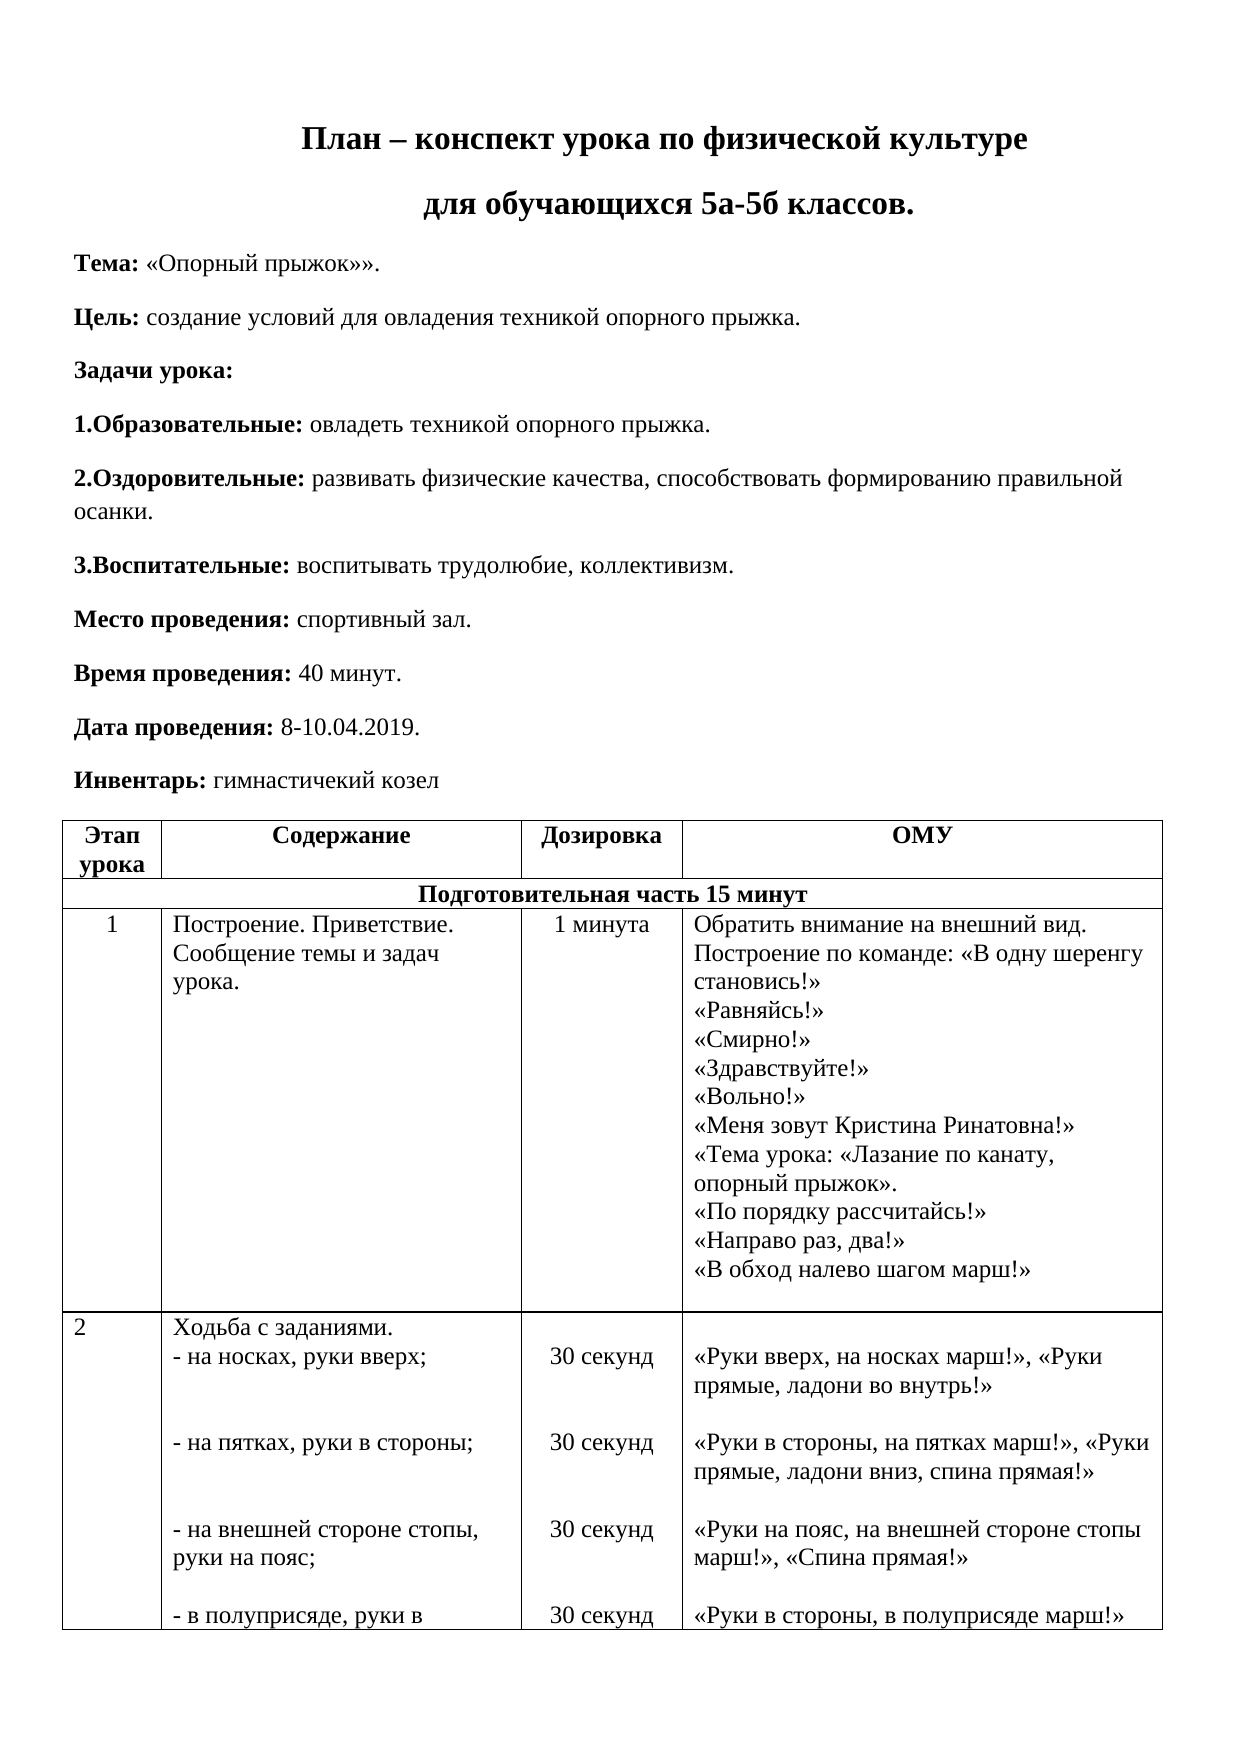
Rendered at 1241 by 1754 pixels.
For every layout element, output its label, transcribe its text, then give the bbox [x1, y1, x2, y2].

table_cell 1 минута [522, 909, 682, 1311]
table_cell 2 [63, 1313, 161, 1629]
table_cell 1 [63, 909, 161, 1311]
text Задачи урока: [74, 356, 1152, 384]
text Инвентарь: гимнастичекий козел [74, 766, 1152, 794]
text План – конспект урока по физической культуре [177, 118, 1152, 156]
table_header ОМУ [683, 821, 1162, 878]
text Время проведения: 40 минут. [74, 658, 1152, 687]
table_cell Обратить внимание на внешний вид. Построение по команде: «В одну шеренгу становись!» «Равняйсь!» «Смирно!» «Здравствуйте!» «Вольно!» «Меня зовут Кристина Ринатовна!» «Тема урока: «Лазание по канату, опорный прыжок». «По порядку рассчитайсь!» «Направо раз, два!» «В обход налево шагом марш!» [683, 909, 1162, 1311]
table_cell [522, 1313, 682, 1629]
table_cell Построение. Приветствие. Сообщение темы и задач урока. [162, 909, 521, 1311]
text Тема: «Опорный прыжок»». [74, 248, 1152, 277]
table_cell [162, 1313, 521, 1629]
text Место проведения: спортивный зал. [74, 604, 1152, 633]
text 1.Образовательные: овладеть техникой опорного прыжка. [74, 409, 1152, 438]
text Цель: создание условий для овладения техникой опорного прыжка. [74, 302, 1152, 331]
table_header Этап урока [63, 821, 161, 878]
table_header Содержание [162, 821, 521, 878]
text 3.Воспитательные: воспитывать трудолюбие, коллективизм. [74, 550, 1152, 579]
text 2.Оздоровительные: развивать физические качества, способствовать формированию правильной осанки. [74, 463, 1152, 525]
table_header Дозировка [522, 821, 682, 878]
table_cell Подготовительная часть 15 минут [63, 879, 1162, 908]
text для обучающихся 5а-5б классов. [177, 183, 1152, 221]
text Дата проведения: 8-10.04.2019. [74, 712, 1152, 741]
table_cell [683, 1313, 1162, 1629]
